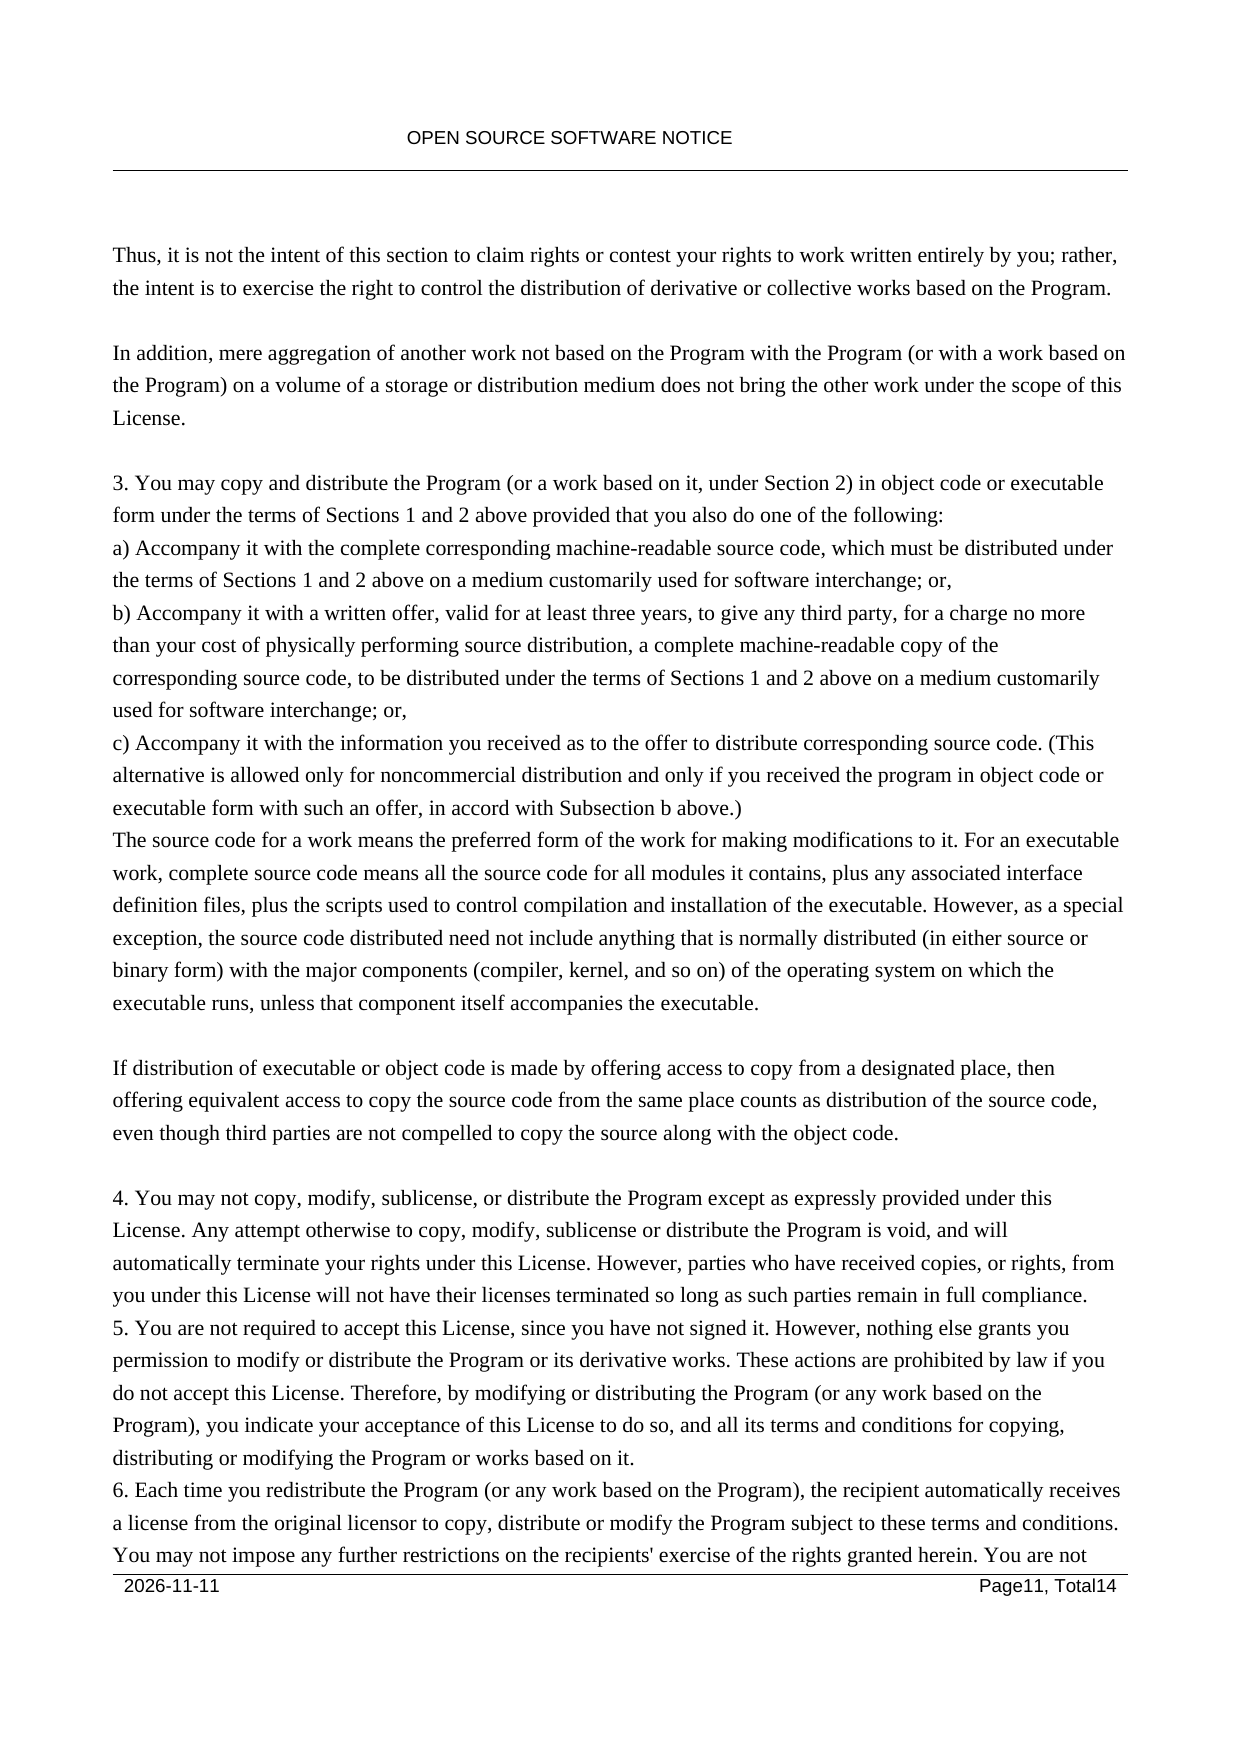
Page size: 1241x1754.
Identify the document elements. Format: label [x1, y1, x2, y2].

text [112, 206, 1128, 1571]
